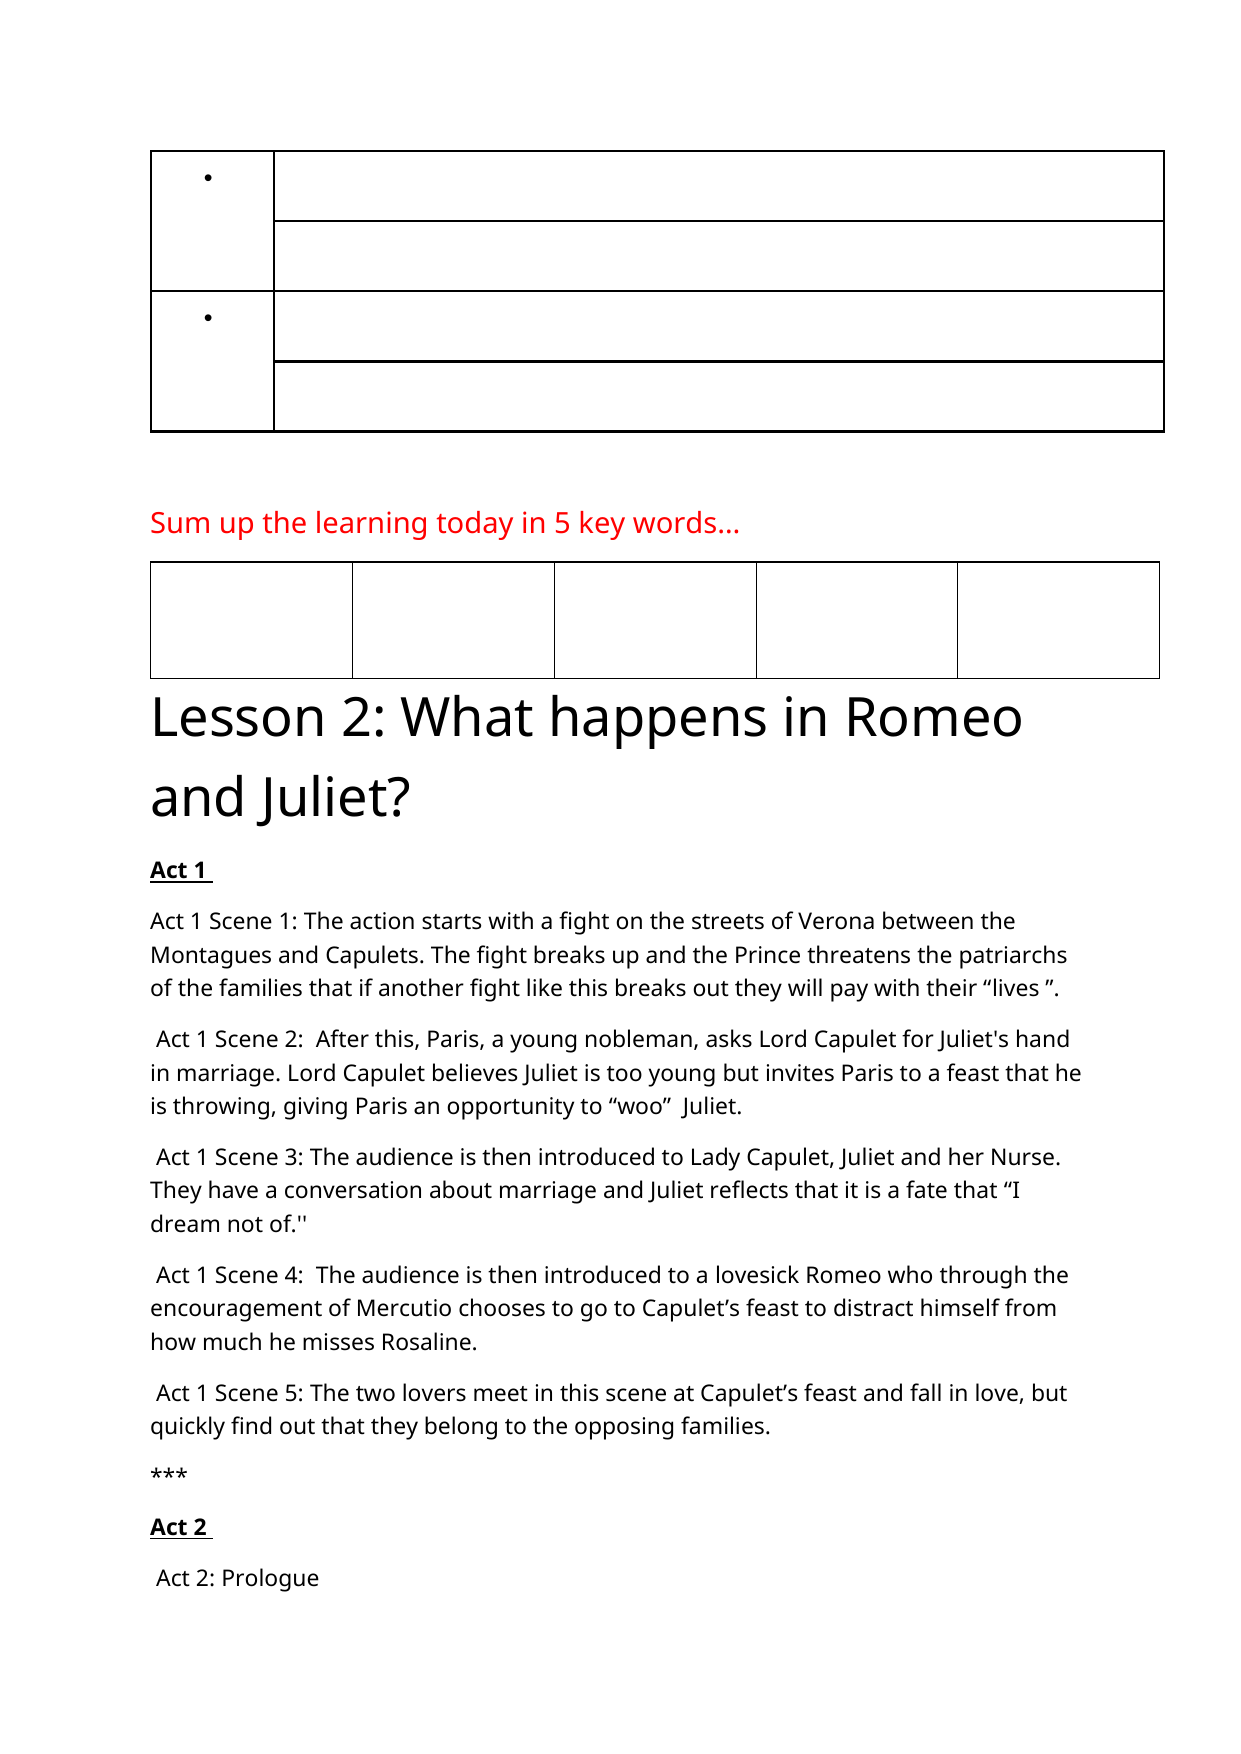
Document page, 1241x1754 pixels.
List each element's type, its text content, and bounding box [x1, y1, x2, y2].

text Act 1 [150, 854, 1090, 886]
text Act 1 Scene 1:​ The action starts with a fight on the streets of Verona between the Montagues and Capulets. The fight breaks up and the Prince threatens the patriarchs of the families that if another fight like this breaks out they will pay with their “​lives ​”. [150, 905, 1090, 1004]
text Act 1 Scene 2:​ After this, Paris, a young nobleman, asks Lord Capulet for Juliet's hand in marriage. Lord Capulet believes Juliet is too young but invites Paris to a feast that he is throwing, giving Paris an opportunity to ​“woo” ​ Juliet. [150, 1023, 1090, 1122]
text Act 2 [150, 1511, 1090, 1542]
text Act 1 Scene 3:​ The audience is then introduced to Lady Capulet, Juliet and her Nurse. They have a conversation about marriage and Juliet reflects that it is a fate that ​“I dream not of.'' [150, 1141, 1090, 1239]
table_header [353, 563, 554, 678]
text Lesson 2: What happens in Romeo and Juliet? [150, 679, 1090, 832]
table_header [555, 563, 756, 678]
text Act 1 Scene 4: ​ The audience is then introduced to a ​lovesick ​Romeo who through the encouragement of Mercutio chooses to go to Capulet’s feast to distract himself from how much he misses Rosaline. [150, 1259, 1090, 1357]
table_cell [275, 152, 1163, 220]
text Sum up the learning today in 5 key words… [150, 483, 1090, 542]
text Act 1 Scene 5: ​The two lovers meet in this scene at Capulet’s feast and fall in love, but quickly find out that they belong to the opposing families. [150, 1377, 1090, 1442]
table_cell [152, 152, 273, 290]
table_cell [275, 363, 1163, 430]
table_header [958, 563, 1159, 678]
text Act 2:​ Prologue [150, 1562, 1090, 1593]
text *** [150, 1461, 1090, 1492]
table_cell [152, 292, 273, 430]
table_header [757, 563, 957, 678]
table_cell [275, 292, 1163, 360]
table_header [151, 563, 352, 678]
table_cell [275, 222, 1163, 290]
